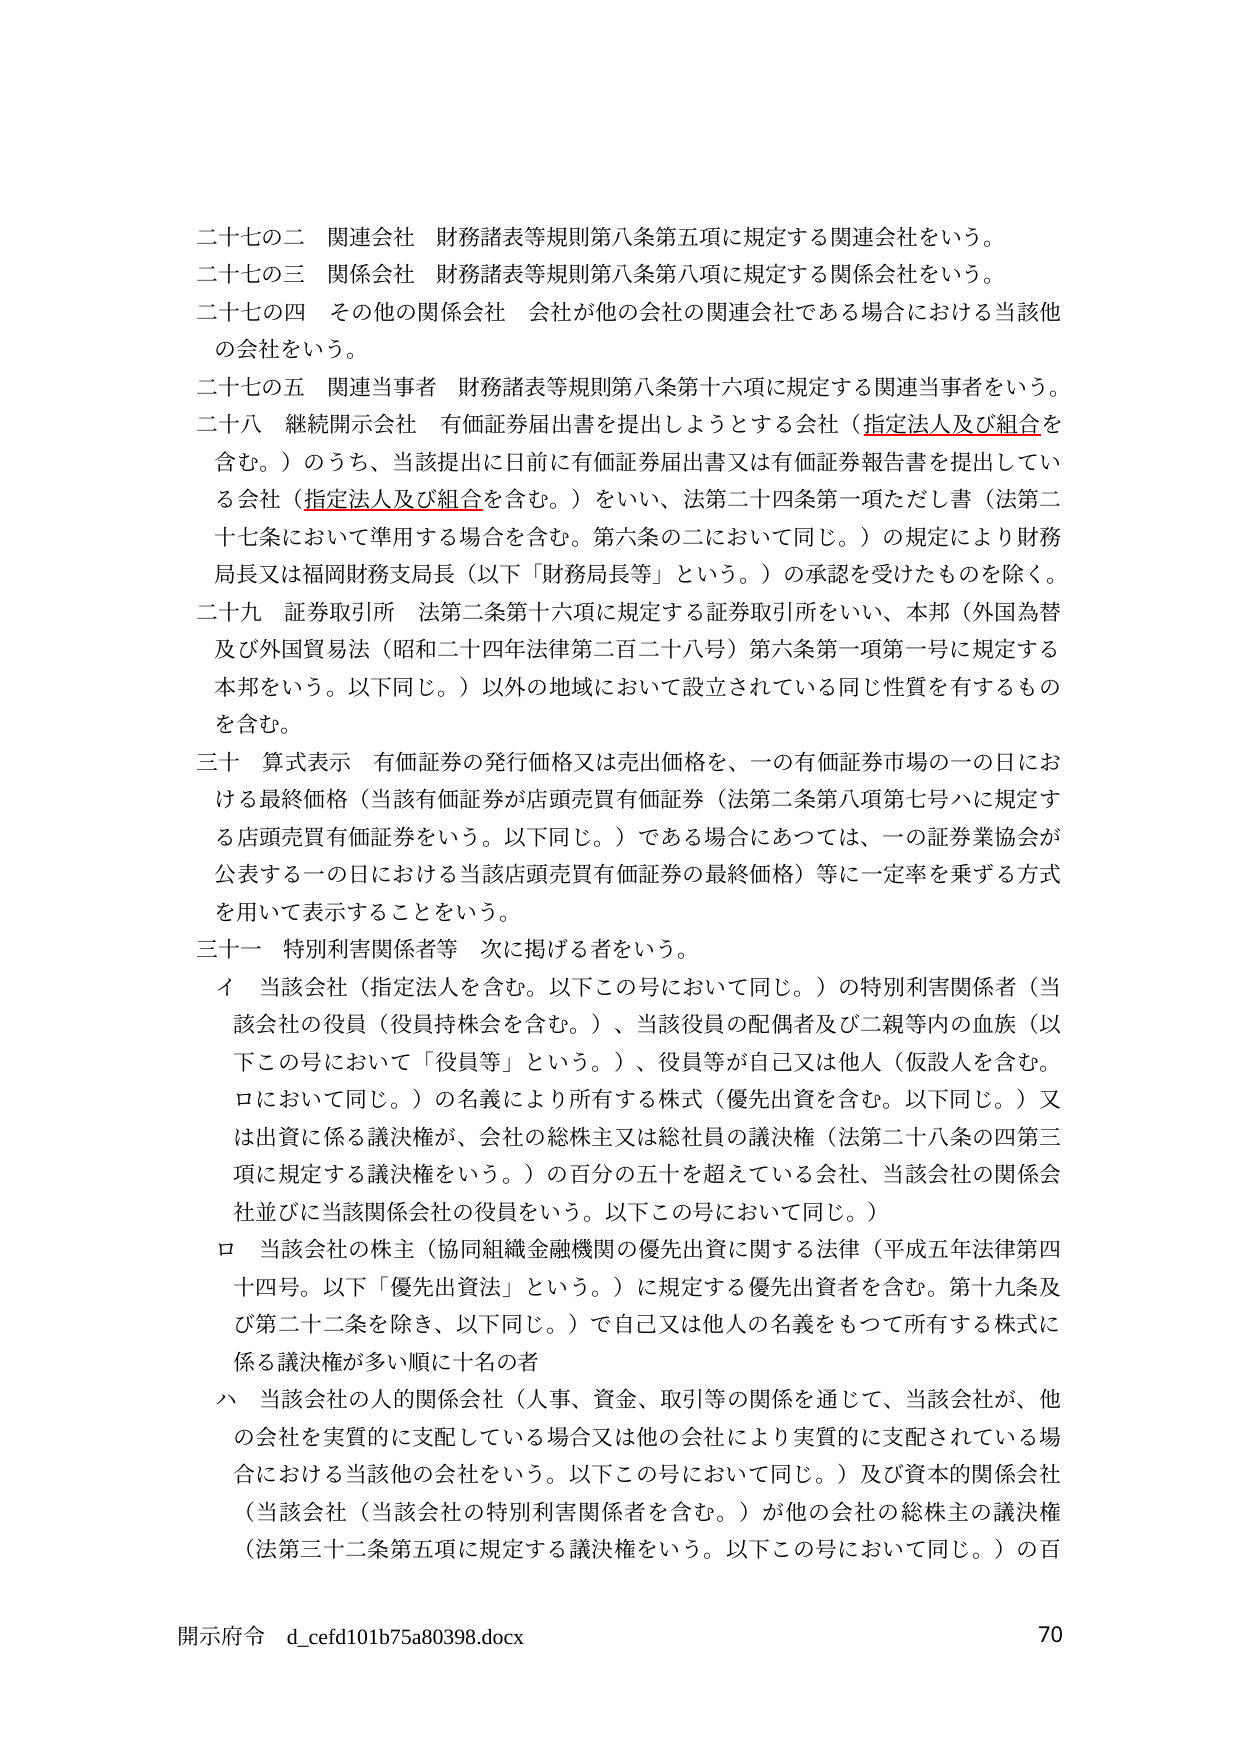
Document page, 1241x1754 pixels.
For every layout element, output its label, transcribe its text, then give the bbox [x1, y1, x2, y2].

text 三十 算式表示 有価証券の発行価格又は売出価格を、一の有価証券市場の一の日における最終価格（当該有価証券が店頭売買有価証券（法第二条第八項第七号ハに規定する店頭売買有価証券をいう。以下同じ。）である場合にあつては、一の証券業協会が公表する一の日における当該店頭売買有価証券の最終価格）等に一定率を乗ずる方式を用いて表示することをいう。 [196, 742, 1063, 929]
text 二十七の三 関係会社 財務諸表等規則第八条第八項に規定する関係会社をいう。 [196, 254, 1063, 292]
text 二十七の四 その他の関係会社 会社が他の会社の関連会社である場合における当該他の会社をいう。 [196, 292, 1063, 367]
text 二十七の二 関連会社 財務諸表等規則第八条第五項に規定する関連会社をいう。 [196, 217, 1063, 254]
text 二十七の五 関連当事者 財務諸表等規則第八条第十六項に規定する関連当事者をいう。 [196, 367, 1063, 404]
text 二十八 継続開示会社 有価証券届出書を提出しようとする会社（指定法人及び組合を含む。）のうち、当該提出に日前に有価証券届出書又は有価証券報告書を提出している会社（指定法人及び組合を含む。）をいい、法第二十四条第一項ただし書（法第二十七条において準用する場合を含む。第六条の二において同じ。）の規定により財務局長又は福岡財務支局長（以下「財務局長等」という。）の承認を受けたものを除く。 [196, 404, 1063, 592]
text ロ 当該会社の株主（協同組織金融機関の優先出資に関する法律（平成五年法律第四十四号。以下「優先出資法」という。）に規定する優先出資者を含む。第十九条及び第二十二条を除き、以下同じ。）で自己又は他人の名義をもつて所有する株式に係る議決権が多い順に十名の者 [215, 1229, 1063, 1379]
text 三十一 特別利害関係者等 次に掲げる者をいう。 [196, 929, 1063, 967]
text イ 当該会社（指定法人を含む。以下この号において同じ。）の特別利害関係者（当該会社の役員（役員持株会を含む。）、当該役員の配偶者及び二親等内の血族（以下この号において「役員等」という。）、役員等が自己又は他人（仮設人を含む。ロにおいて同じ。）の名義により所有する株式（優先出資を含む。以下同じ。）又は出資に係る議決権が、会社の総株主又は総社員の議決権（法第二十八条の四第三項に規定する議決権をいう。）の百分の五十を超えている会社、当該会社の関係会社並びに当該関係会社の役員をいう。以下この号において同じ。） [215, 967, 1063, 1229]
text 二十九 証券取引所 法第二条第十六項に規定する証券取引所をいい、本邦（外国為替及び外国貿易法（昭和二十四年法律第二百二十八号）第六条第一項第一号に規定する本邦をいう。以下同じ。）以外の地域において設立されている同じ性質を有するものを含む。 [196, 592, 1063, 742]
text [215, 1379, 1063, 1567]
